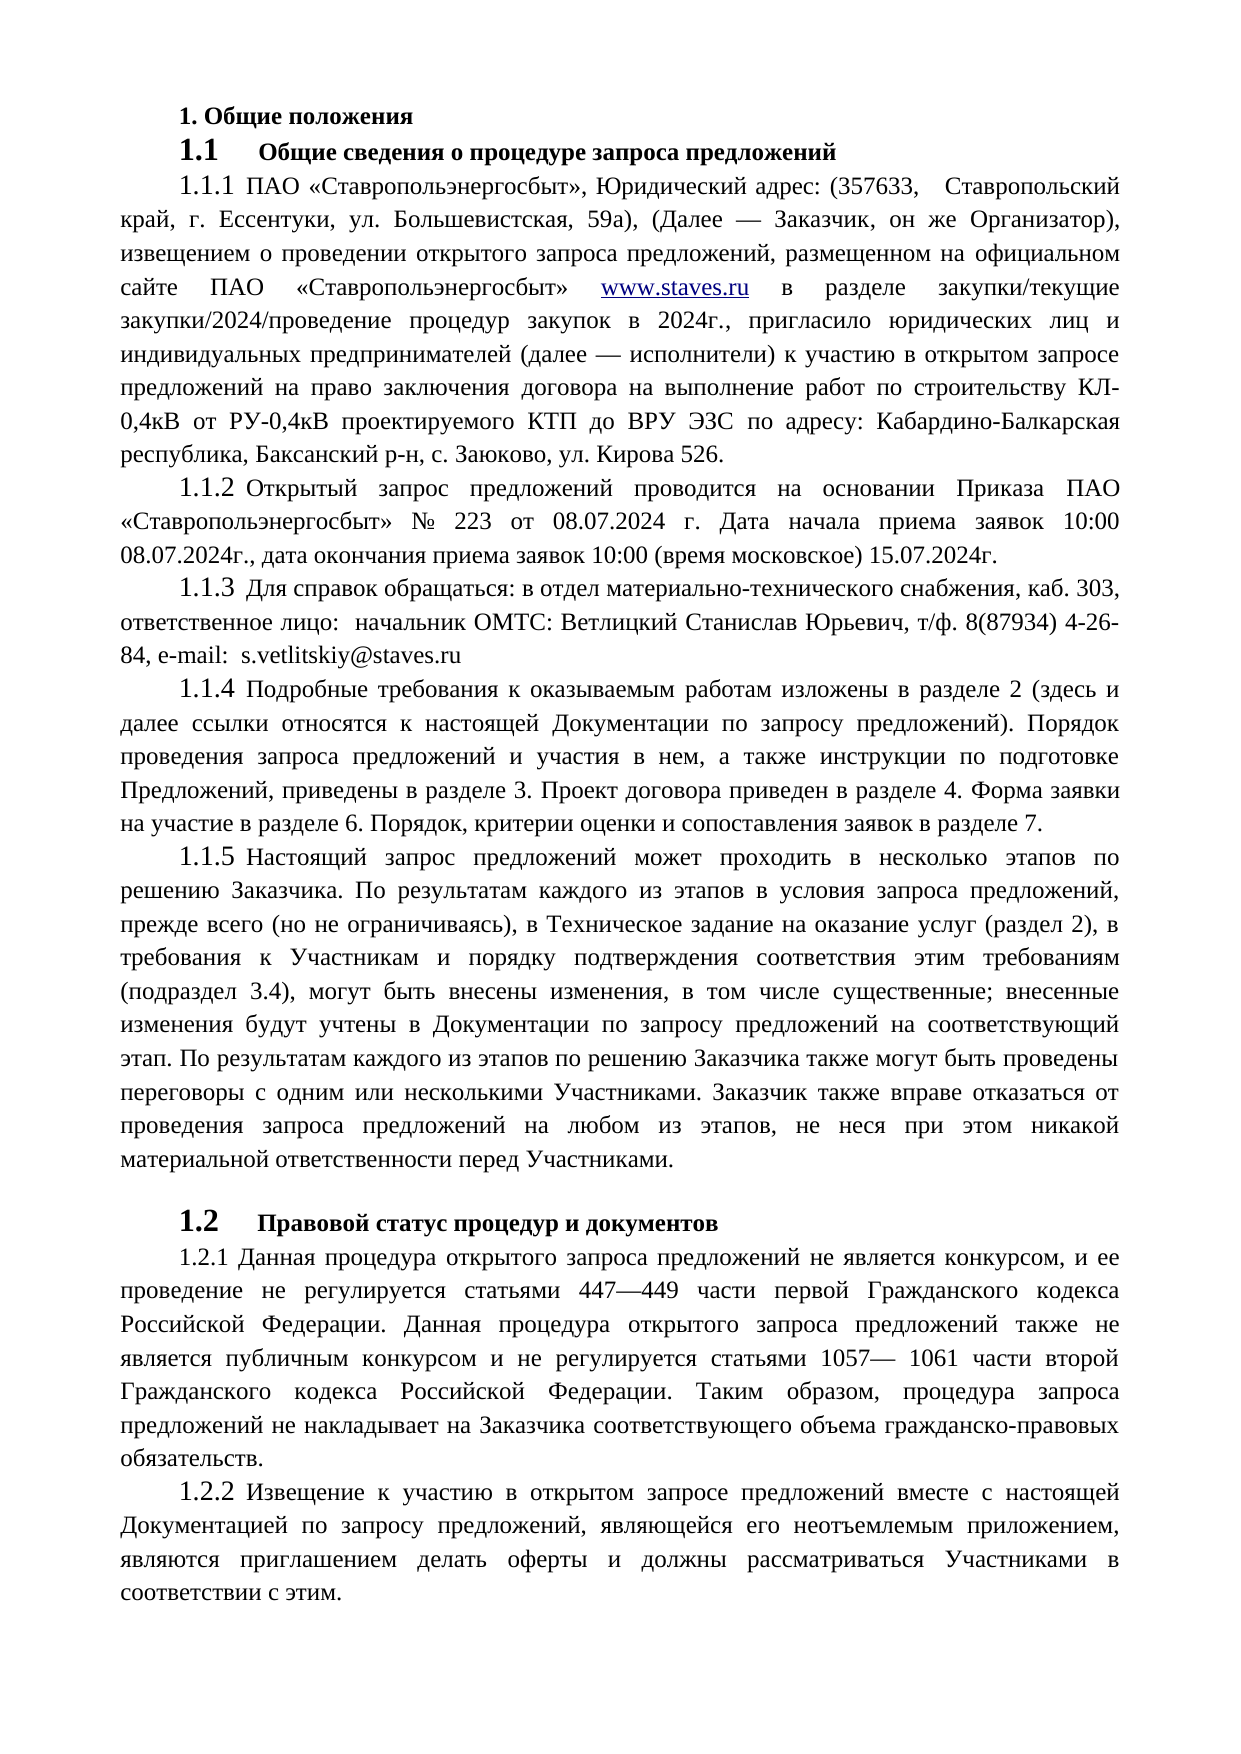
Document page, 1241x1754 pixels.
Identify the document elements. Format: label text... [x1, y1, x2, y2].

list Открытый запрос предложений проводится на основании Приказа ПАО «Ставропольэнергосбыт» № 223 от 08.07.2024 г. Дата начала приема заявок 10:00 08.07.2024г., дата окончания приема заявок 10:00 (время московское) 15.07.2024г. [120, 469, 1120, 570]
list ПАО «Ставропольэнергосбыт», Юридический адрес: (357633, Ставропольский край, г. Ессентуки, ул. Большевистская, 59а), (Далее — Заказчик, он же Организатор), извещением о проведении открытого запроса предложений, размещенном на официальном сайте ПАО «Ставропольэнергосбыт» www.staves.ru в разделе закупки/текущие закупки/2024/проведение процедур закупок в 2024г., пригласило юридических лиц и индивидуальных предпринимателей (далее — исполнители) к участию в открытом запросе предложений на право заключения договора на выполнение работ по строительству КЛ-0,4кВ от РУ-0,4кВ проектируемого КТП до ВРУ ЭЗС по адресу: Кабардино-Балкарская республика, Баксанский р-н, с. Заюково, ул. Кирова 526. [120, 167, 1120, 469]
text 1. Общие положения [120, 92, 1122, 133]
list Извещение к участию в открытом запросе предложений вместе с настоящей Документацией по запросу предложений, являющейся его неотъемлемым приложением, являются приглашением делать оферты и должны рассматриваться Участниками в соответствии с этим. [120, 1473, 1120, 1607]
list Общие сведения о процедуре запроса предложений [120, 134, 1122, 167]
list Правовой статус процедур и документов [120, 1205, 1122, 1238]
list Подробные требования к оказываемым работам изложены в разделе 2 (здесь и далее ссылки относятся к настоящей Документации по запросу предложений). Порядок проведения запроса предложений и участия в нем, а также инструкции по подготовке Предложений, приведены в разделе 3. Проект договора приведен в разделе 4. Форма заявки на участие в разделе 6. Порядок, критерии оценки и сопоставления заявок в разделе 7. [120, 671, 1120, 838]
list Настоящий запрос предложений может проходить в несколько этапов по решению Заказчика. По результатам каждого из этапов в условия запроса предложений, прежде всего (но не ограничиваясь), в Техническое задание на оказание услуг (раздел 2), в требования к Участникам и порядку подтверждения соответствия этим требованиям (подраздел 3.4), могут быть внесены изменения, в том числе существенные; внесенные изменения будут учтены в Документации по запросу предложений на соответствующий этап. По результатам каждого из этапов по решению Заказчика также могут быть проведены переговоры с одним или несколькими Участниками. Заказчик также вправе отказаться от проведения запроса предложений на любом из этапов, не неся при этом никакой материальной ответственности перед Участниками. [120, 838, 1120, 1174]
list Для справок обращаться: в отдел материально-технического снабжения, каб. 303, ответственное лицо: начальник ОМТС: Ветлицкий Станислав Юрьевич, т/ф. 8(87934) 4-26-84, e-mail: s.vetlitskiy@staves.ru [120, 570, 1120, 671]
text 1.2.1 Данная процедура открытого запроса предложений не является конкурсом, и ее проведение не регулируется статьями 447—449 части первой Гражданского кодекса Российской Федерации. Данная процедура открытого запроса предложений также не является публичным конкурсом и не регулируется статьями 1057— 1061 части второй Гражданского кодекса Российской Федерации. Таким образом, процедура запроса предложений не накладывает на Заказчика соответствующего объема гражданско-правовых обязательств. [120, 1238, 1120, 1473]
